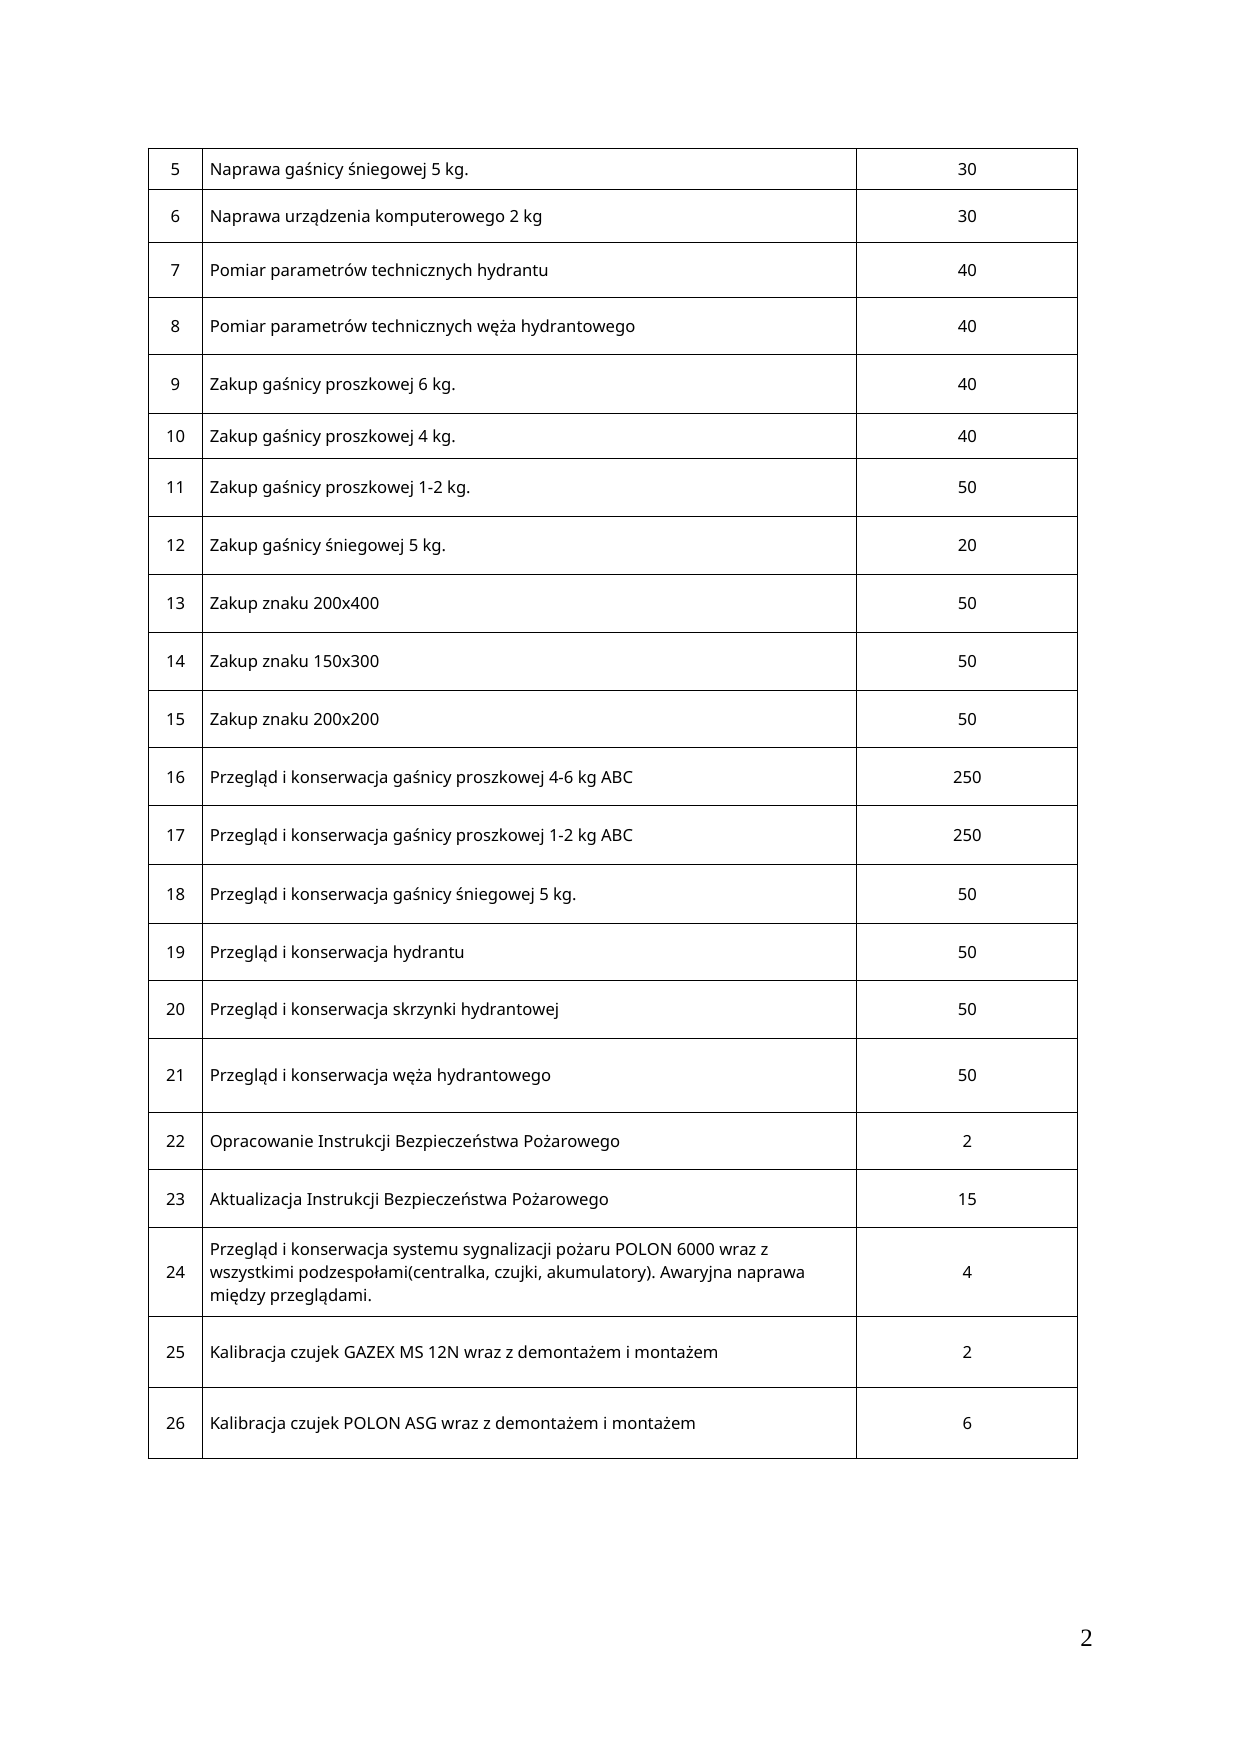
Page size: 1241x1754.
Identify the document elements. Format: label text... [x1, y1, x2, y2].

table_cell Przegląd i konserwacja gaśnicy śniegowej 5 kg. [203, 865, 856, 923]
table_cell Zakup znaku 200x200 [203, 691, 856, 747]
table_cell 40 [857, 298, 1077, 354]
table_cell 26 [149, 1388, 202, 1457]
table_cell 50 [857, 691, 1077, 747]
table_cell 50 [857, 575, 1077, 632]
table_cell 250 [857, 806, 1077, 864]
table_cell Pomiar parametrów technicznych węża hydrantowego [203, 298, 856, 354]
table_cell Przegląd i konserwacja gaśnicy proszkowej 1-2 kg ABC [203, 806, 856, 864]
table_cell 50 [857, 633, 1077, 690]
table_cell 5 [149, 149, 202, 189]
table_cell 6 [149, 190, 202, 242]
table_cell 4 [857, 1228, 1077, 1316]
table_cell 50 [857, 924, 1077, 980]
table_cell 50 [857, 981, 1077, 1037]
table_cell Zakup znaku 200x400 [203, 575, 856, 632]
table_cell 2 [857, 1113, 1077, 1169]
table_cell 30 [857, 149, 1077, 189]
table_cell 17 [149, 806, 202, 864]
table_cell 9 [149, 355, 202, 413]
table_cell Opracowanie Instrukcji Bezpieczeństwa Pożarowego [203, 1113, 856, 1169]
table_cell 13 [149, 575, 202, 632]
table_cell 50 [857, 1039, 1077, 1112]
table_cell 50 [857, 459, 1077, 516]
table_cell 15 [857, 1170, 1077, 1227]
table_cell 24 [149, 1228, 202, 1316]
table_cell 19 [149, 924, 202, 980]
table_cell 20 [149, 981, 202, 1037]
table_cell Zakup gaśnicy proszkowej 1-2 kg. [203, 459, 856, 516]
table_cell Przegląd i konserwacja hydrantu [203, 924, 856, 980]
table_cell 15 [149, 691, 202, 747]
table_cell 20 [857, 517, 1077, 573]
table_cell 40 [857, 414, 1077, 457]
table_cell 11 [149, 459, 202, 516]
table_cell Przegląd i konserwacja skrzynki hydrantowej [203, 981, 856, 1037]
table_cell Zakup znaku 150x300 [203, 633, 856, 690]
table_cell 30 [857, 190, 1077, 242]
table_cell Kalibracja czujek POLON ASG wraz z demontażem i montażem [203, 1388, 856, 1457]
table_cell 250 [857, 748, 1077, 805]
table_cell 40 [857, 355, 1077, 413]
table_cell 12 [149, 517, 202, 573]
table_cell 10 [149, 414, 202, 457]
table_cell 2 [857, 1317, 1077, 1387]
table_cell 22 [149, 1113, 202, 1169]
table_cell 7 [149, 243, 202, 297]
table_cell Kalibracja czujek GAZEX MS 12N wraz z demontażem i montażem [203, 1317, 856, 1387]
table_cell 23 [149, 1170, 202, 1227]
table_cell 18 [149, 865, 202, 923]
table_cell 8 [149, 298, 202, 354]
table_cell 40 [857, 243, 1077, 297]
table_cell Zakup gaśnicy śniegowej 5 kg. [203, 517, 856, 573]
table_cell Naprawa gaśnicy śniegowej 5 kg. [203, 149, 856, 189]
table_cell 21 [149, 1039, 202, 1112]
table_cell 16 [149, 748, 202, 805]
table_cell 6 [857, 1388, 1077, 1457]
table_cell Przegląd i konserwacja węża hydrantowego [203, 1039, 856, 1112]
table_cell Zakup gaśnicy proszkowej 4 kg. [203, 414, 856, 457]
table_cell Przegląd i konserwacja systemu sygnalizacji pożaru POLON 6000 wraz z wszystkimi podzespołami(centralka, czujki, akumulatory). Awaryjna naprawa między przeglądami. [203, 1228, 856, 1316]
table_cell Aktualizacja Instrukcji Bezpieczeństwa Pożarowego [203, 1170, 856, 1227]
table_cell 50 [857, 865, 1077, 923]
table_cell 14 [149, 633, 202, 690]
table_cell Naprawa urządzenia komputerowego 2 kg [203, 190, 856, 242]
table_cell Zakup gaśnicy proszkowej 6 kg. [203, 355, 856, 413]
table_cell Przegląd i konserwacja gaśnicy proszkowej 4-6 kg ABC [203, 748, 856, 805]
table_cell Pomiar parametrów technicznych hydrantu [203, 243, 856, 297]
table_cell 25 [149, 1317, 202, 1387]
